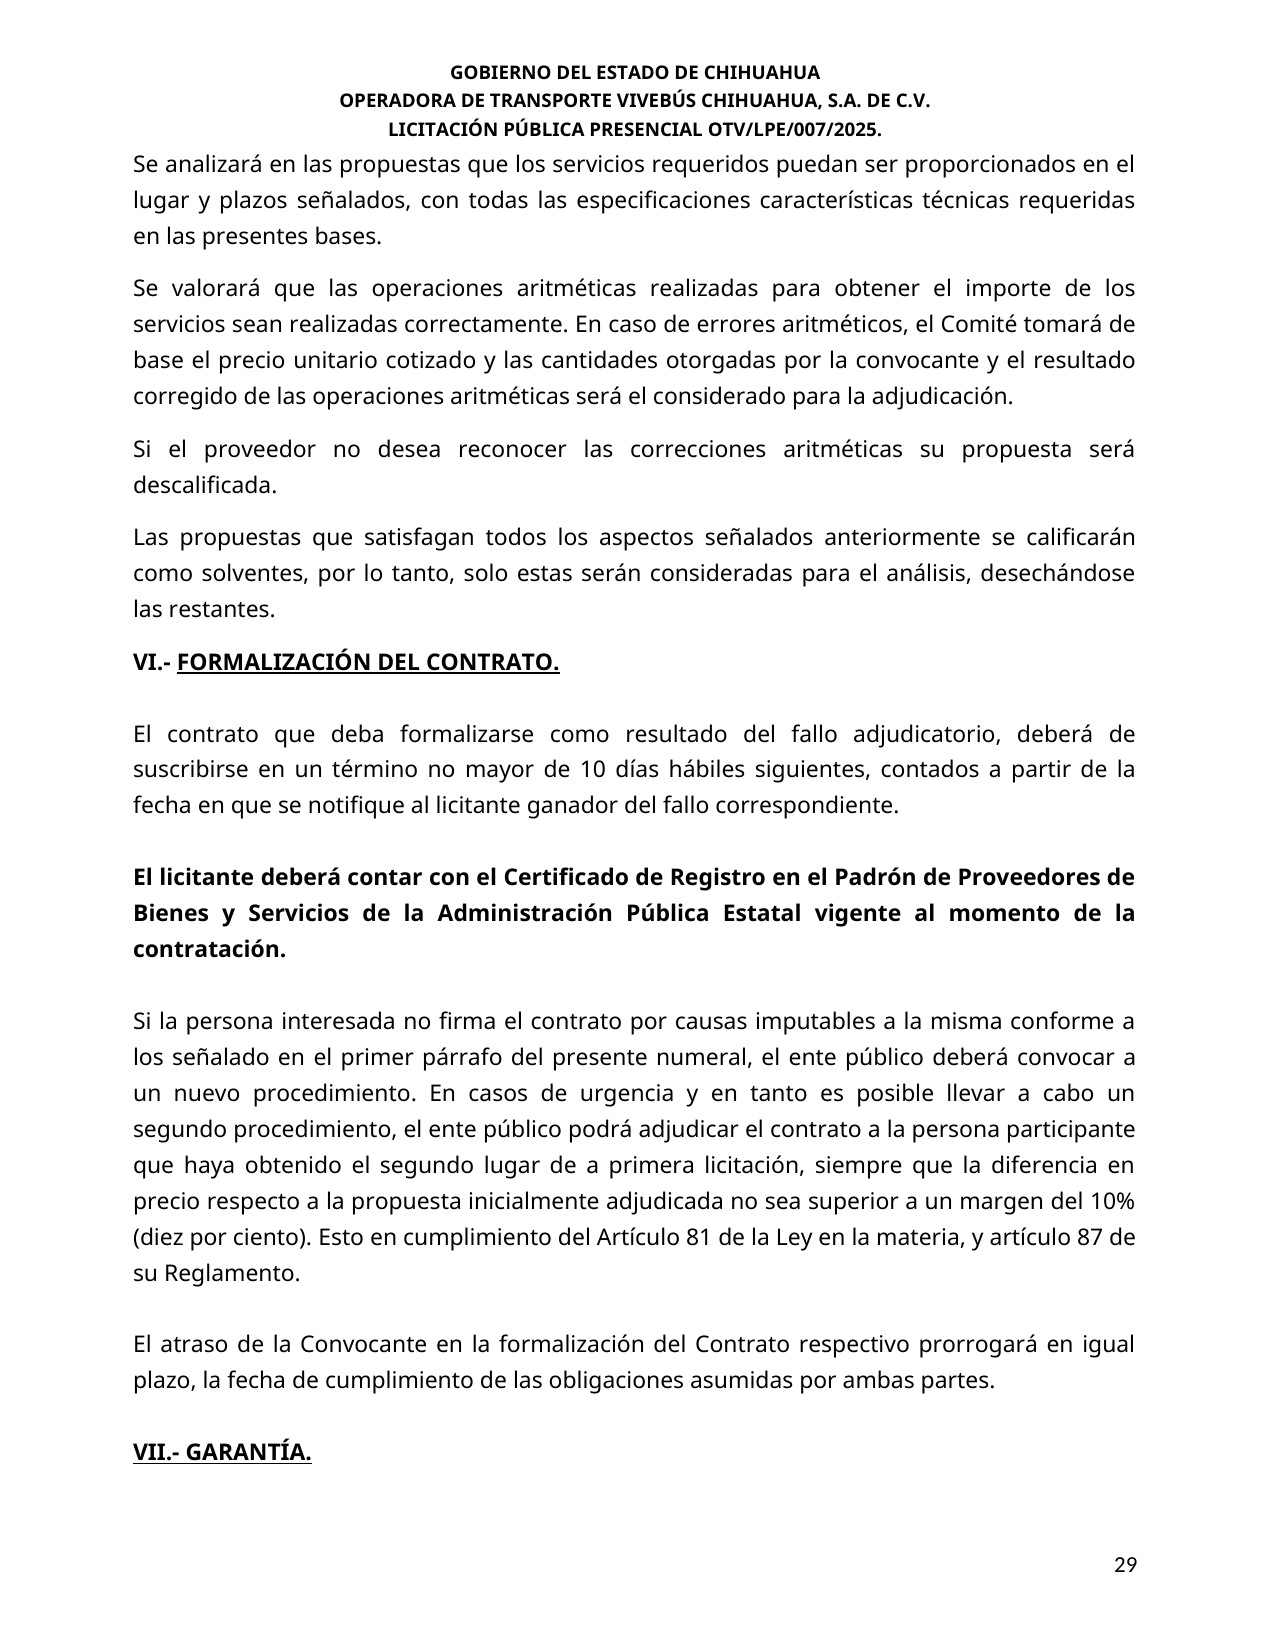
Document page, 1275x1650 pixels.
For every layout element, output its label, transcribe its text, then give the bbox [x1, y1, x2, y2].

text El licitante deberá contar con el Certificado de Registro en el Padrón de Proveedores de Bienes y Servicios de la Administración Pública Estatal vigente al momento de la contratación. [133, 861, 1137, 964]
text Si la persona interesada no firma el contrato por causas imputables a la misma conforme a los señalado en el primer párrafo del presente numeral, el ente público deberá convocar a un nuevo procedimiento. En casos de urgencia y en tanto es posible llevar a cabo un segundo procedimiento, el ente público podrá adjudicar el contrato a la persona participante que haya obtenido el segundo lugar de a primera licitación, siempre que la diferencia en precio respecto a la propuesta inicialmente adjudicada no sea superior a un margen del 10% (diez por ciento). Esto en cumplimiento del Artículo 81 de la Ley en la materia, y artículo 87 de su Reglamento. [133, 1005, 1137, 1288]
text El contrato que deba formalizarse como resultado del fallo adjudicatorio, deberá de suscribirse en un término no mayor de 10 días hábiles siguientes, contados a partir de la fecha en que se notifique al licitante ganador del fallo correspondiente. [133, 717, 1137, 821]
text Se analizará en las propuestas que los servicios requeridos puedan ser proporcionados en el lugar y plazos señalados, con todas las especificaciones características técnicas requeridas en las presentes bases. [133, 148, 1137, 251]
text Si el proveedor no desea reconocer las correcciones aritméticas su propuesta será descalificada. [133, 433, 1137, 500]
text VI.- FORMALIZACIÓN DEL CONTRATO. [133, 646, 1137, 677]
text Las propuestas que satisfagan todos los aspectos señalados anteriormente se calificarán como solventes, por lo tanto, solo estas serán consideradas para el análisis, desechándose las restantes. [133, 521, 1137, 624]
text Se valorará que las operaciones aritméticas realizadas para obtener el importe de los servicios sean realizadas correctamente. En caso de errores aritméticos, el Comité tomará de base el precio unitario cotizado y las cantidades otorgadas por la convocante y el resultado corregido de las operaciones aritméticas será el considerado para la adjudicación. [133, 272, 1137, 411]
text VII.- GARANTÍA. [133, 1436, 1137, 1467]
text El atraso de la Convocante en la formalización del Contrato respectivo prorrogará en igual plazo, la fecha de cumplimiento de las obligaciones asumidas por ambas partes. [133, 1328, 1137, 1396]
